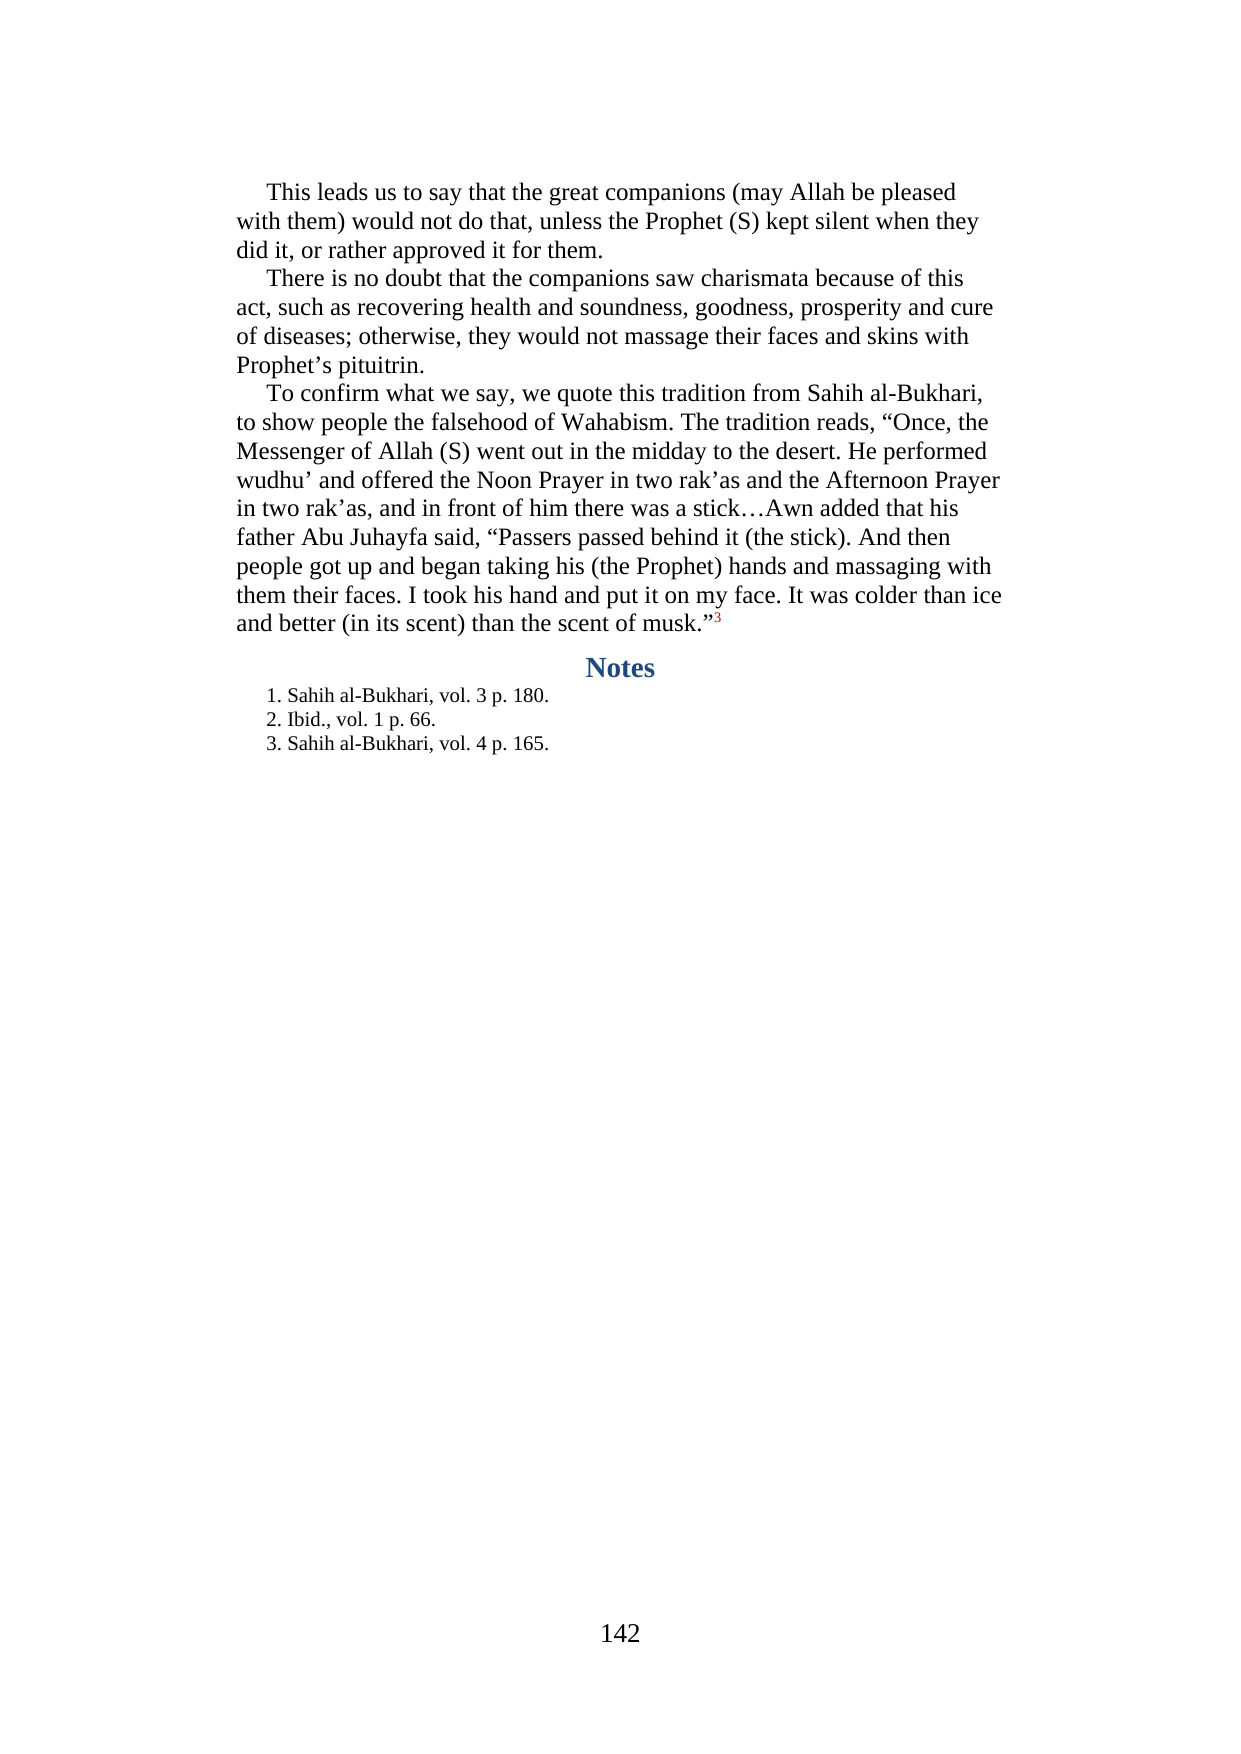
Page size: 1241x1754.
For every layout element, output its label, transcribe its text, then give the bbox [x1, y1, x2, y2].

text To confirm what we say, we quote this tradition from Sahih al-Bukhari, to show people the falsehood of Wahabism. The tradition reads, “Once, the Messenger of Allah (S) went out in the midday to the desert. He performed wudhu’ and offered the Noon Prayer in two rak’as and the Afternoon Prayer in two rak’as, and in front of him there was a stick…Awn added that his father Abu Juhayfa said, “Passers passed behind it (the stick). And then people got up and began taking his (the Prophet) hands and massaging with them their faces. I took his hand and put it on my face. It was colder than ice and better (in its scent) than the scent of musk.”3 [236, 378, 1004, 637]
subtitle Notes [236, 650, 1004, 683]
text 1. Sahih al-Bukhari, vol. 3 p. 180. [236, 683, 1004, 707]
text This leads us to say that the great companions (may Allah be pleased with them) would not do that, unless the Prophet (S) kept silent when they did it, or rather approved it for them. [236, 177, 1004, 263]
text 3. Sahih al-Bukhari, vol. 4 p. 165. [236, 731, 1004, 755]
text 2. Ibid., vol. 1 p. 66. [236, 707, 1004, 731]
text There is no doubt that the companions saw charismata because of this act, such as recovering health and soundness, goodness, prosperity and cure of diseases; otherwise, they would not massage their faces and skins with Prophet’s pituitrin. [236, 263, 1004, 378]
